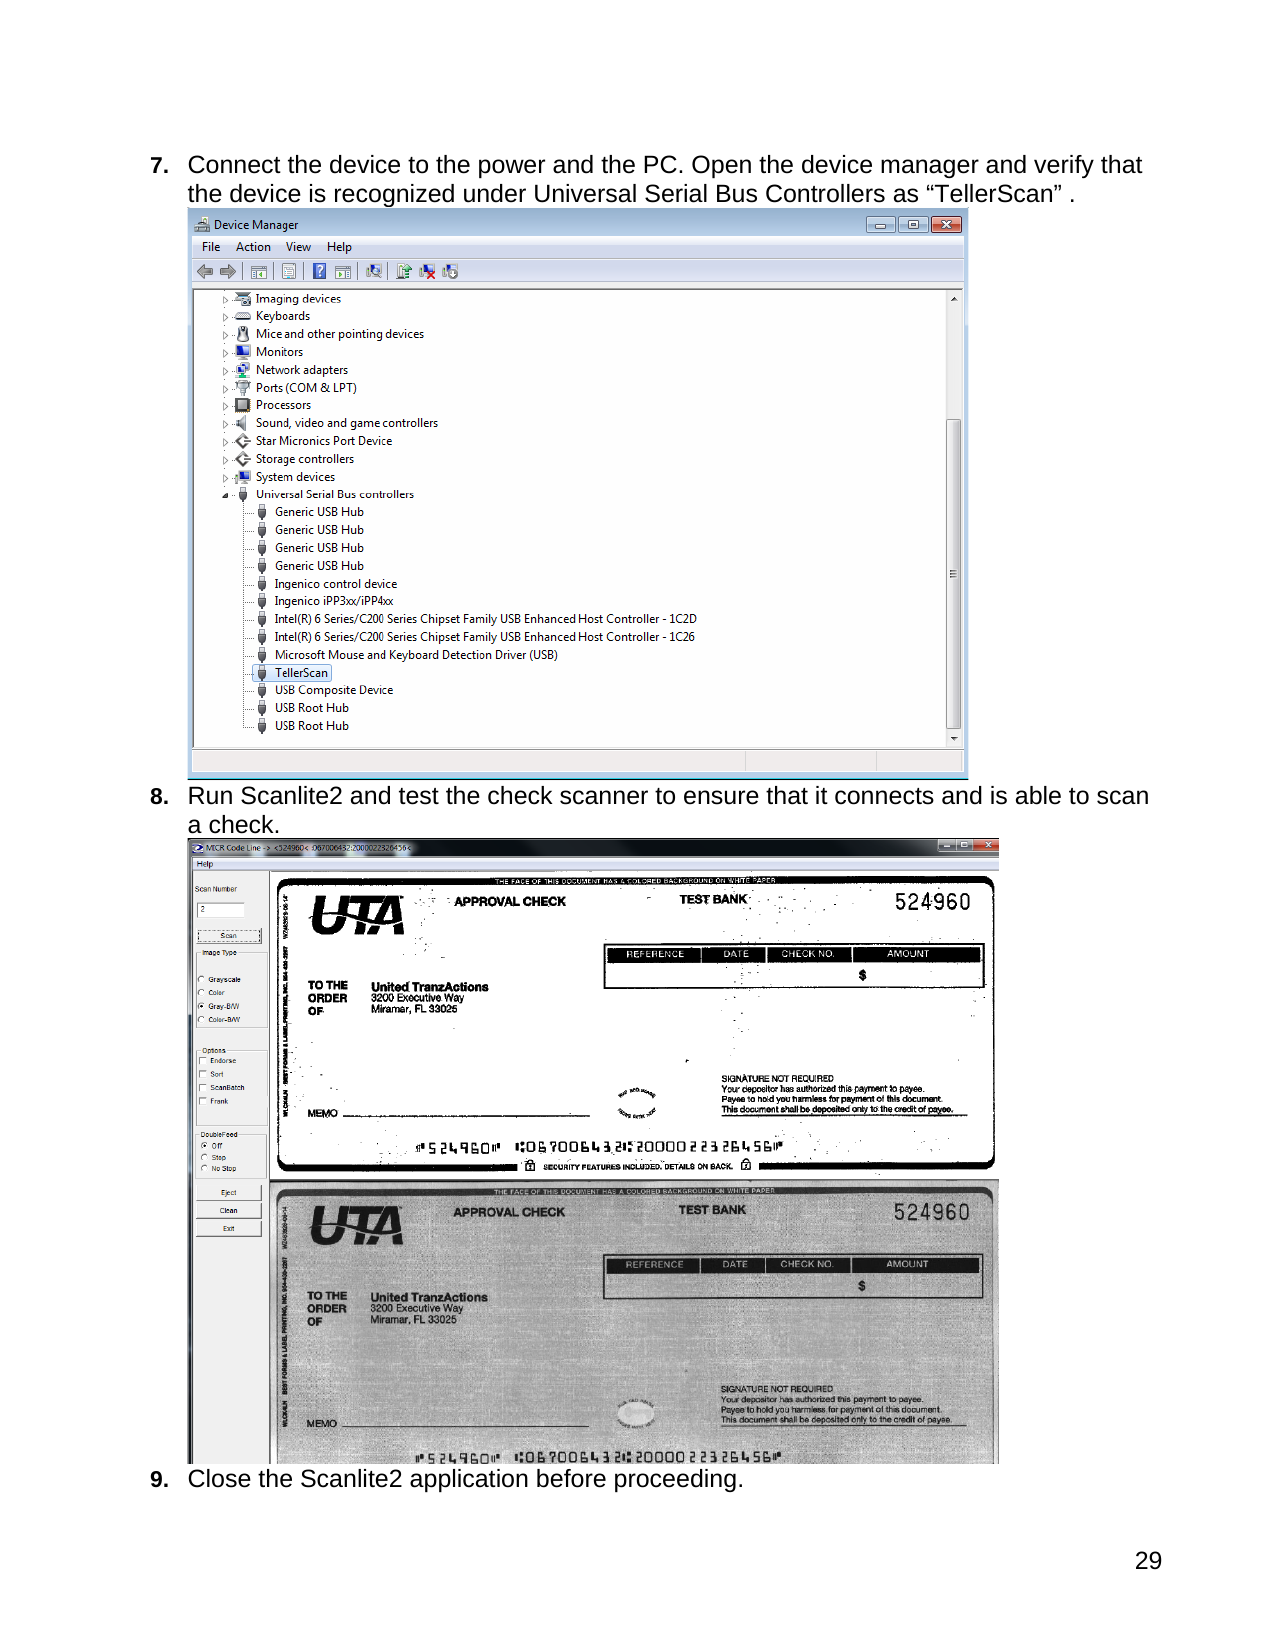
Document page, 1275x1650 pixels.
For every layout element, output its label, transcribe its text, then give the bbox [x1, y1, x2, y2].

picture [187, 838, 999, 1464]
list Run Scanlite2 and test the check scanner to ensure that it connects and is able to scan a check. [150, 781, 1162, 838]
list Close the Scanlite2 application before proceeding. [150, 1464, 1162, 1492]
picture [187, 207, 969, 781]
